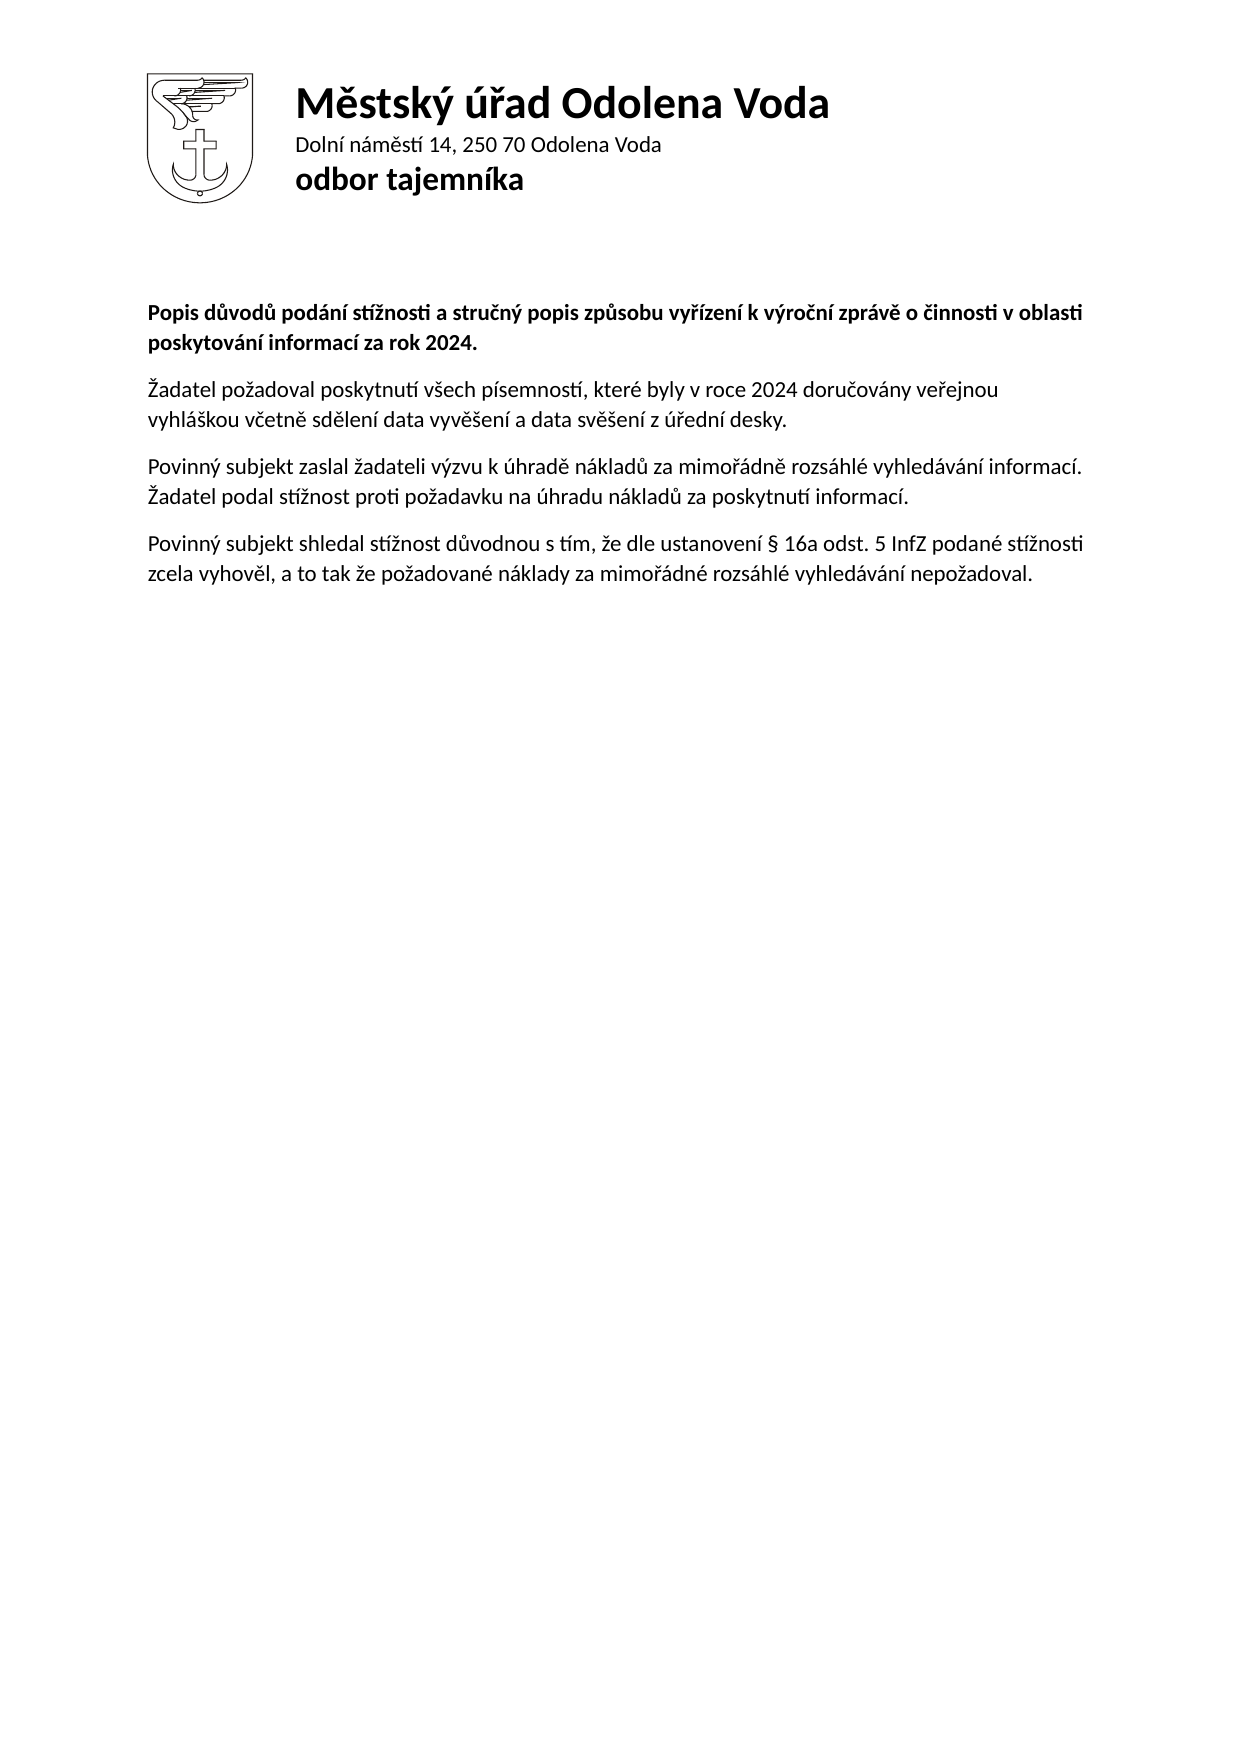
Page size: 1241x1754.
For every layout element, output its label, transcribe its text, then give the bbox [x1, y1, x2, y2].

text Povinný subjekt shledal stížnost důvodnou s tím, že dle ustanovení § 16a odst. 5 InfZ podané stížnosti zcela vyhověl, a to tak že požadované náklady za mimořádné rozsáhlé vyhledávání nepožadoval. [148, 529, 1093, 587]
text Popis důvodů podání stížnosti a stručný popis způsobu vyřízení k výroční zprávě o činnosti v oblasti poskytování informací za rok 2024. [148, 298, 1093, 356]
text Povinný subjekt zaslal žadateli výzvu k úhradě nákladů za mimořádně rozsáhlé vyhledávání informací. Žadatel podal stížnost proti požadavku na úhradu nákladů za poskytnutí informací. [148, 452, 1093, 510]
text Žadatel požadoval poskytnutí všech písemností, které byly v roce 2024 doručovány veřejnou vyhláškou včetně sdělení data vyvěšení a data svěšení z úřední desky. [148, 375, 1093, 433]
